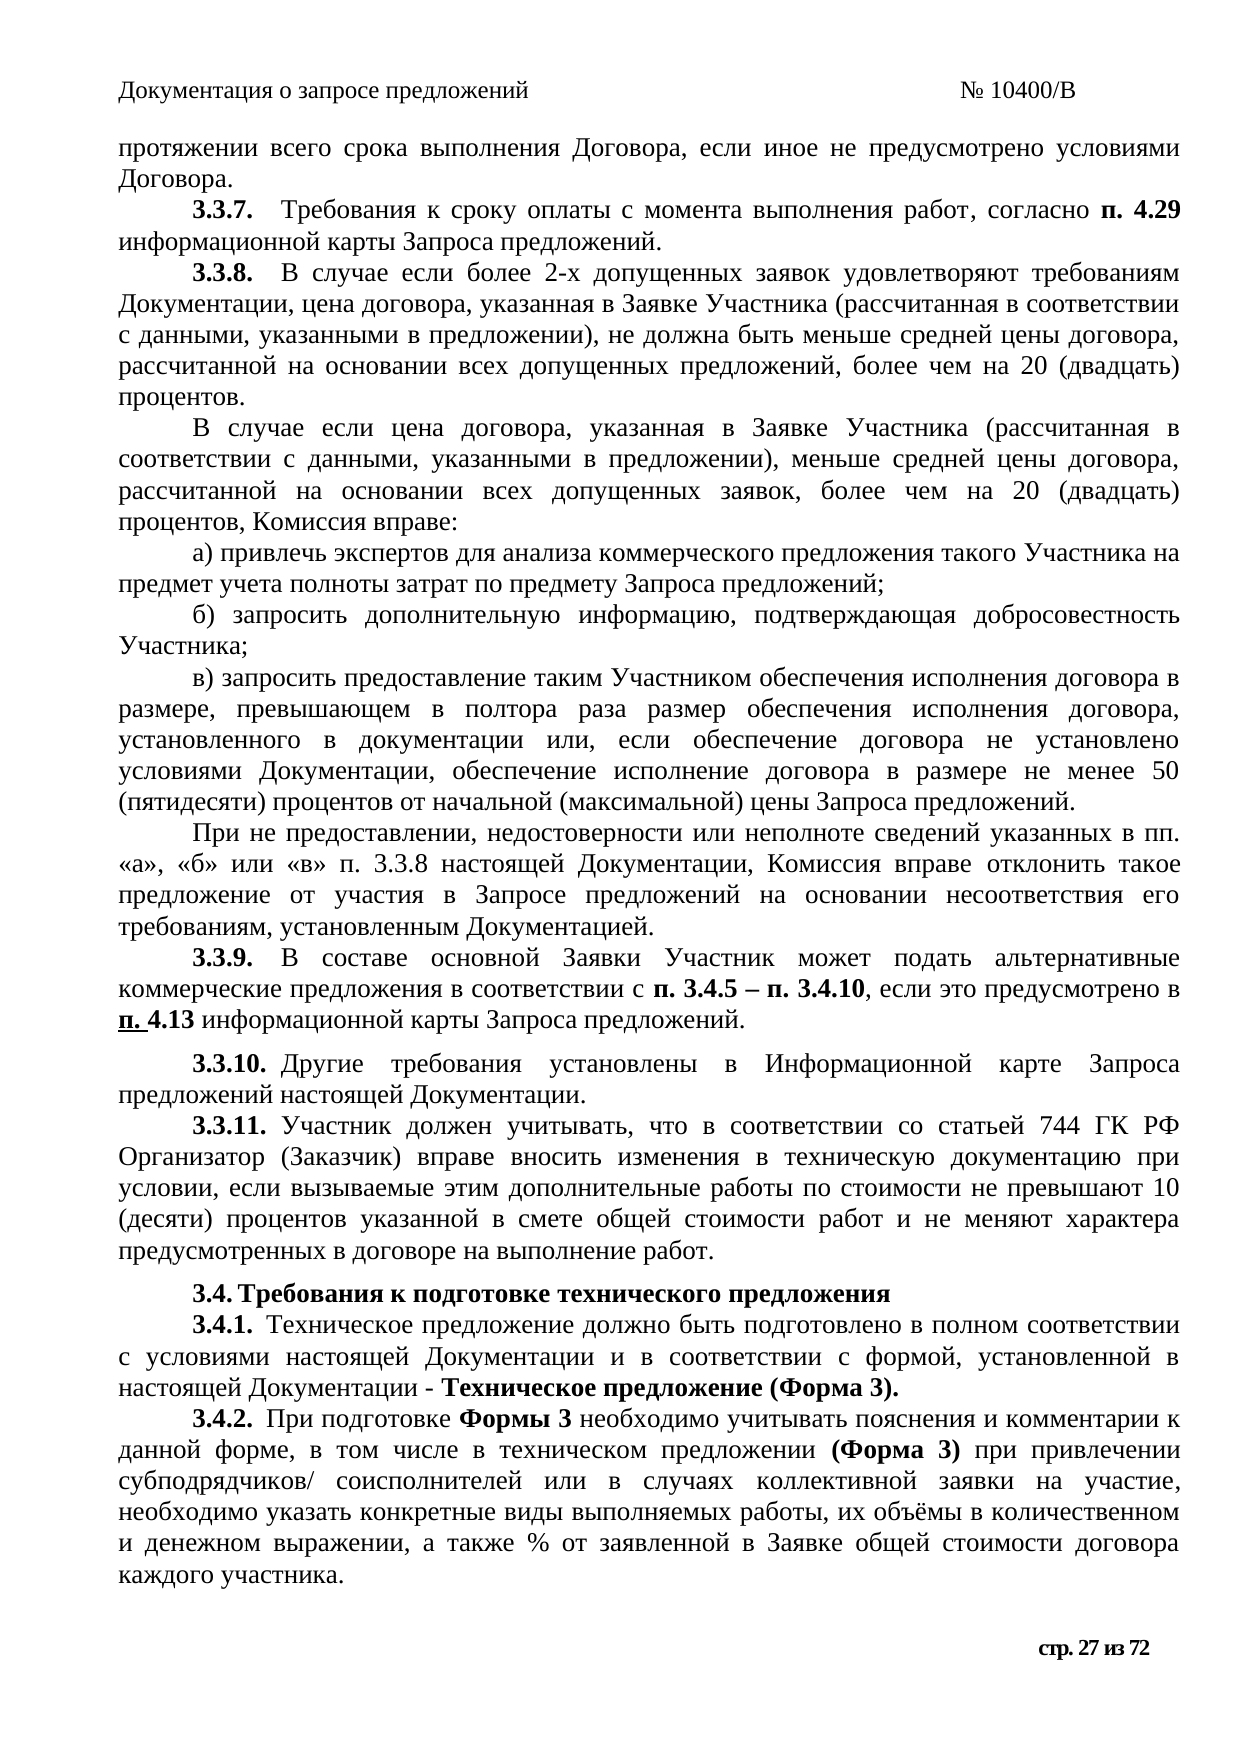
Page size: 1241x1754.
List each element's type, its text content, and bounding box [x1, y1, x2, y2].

text Участник должен учитывать, что в соответствии со статьей 744 ГК РФ Организатор (Заказчик) вправе вносить изменения в техническую документацию при условии, если вызываемые этим дополнительные работы по стоимости не превышают 10 (десяти) процентов указанной в смете общей стоимости работ и не меняют характера предусмотренных в договоре на выполнение работ. [118, 1109, 1181, 1265]
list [118, 131, 1181, 193]
list а) привлечь экспертов для анализа коммерческого предложения такого Участника на предмет учета полноты затрат по предмету Запроса предложений; [118, 536, 1181, 598]
subtitle Требования к подготовке технического предложения [118, 1277, 1181, 1308]
list Техническое предложение должно быть подготовлено в полном соответствии с условиями настоящей Документации и в соответствии с формой, установленной в настоящей Документации - Техническое предложение (Форма 3). [118, 1308, 1181, 1402]
list Другие требования установлены в Информационной карте Запроса предложений настоящей Документации. [118, 1047, 1181, 1109]
list В случае если более 2-х допущенных заявок удовлетворяют требованиям Документации, цена договора, указанная в Заявке Участника (рассчитанная в соответствии с данными, указанными в предложении), не должна быть меньше средней цены договора, рассчитанной на основании всех допущенных предложений, более чем на 20 (двадцать) процентов. [118, 256, 1181, 411]
list Требования к сроку оплаты с момента выполнения работ, согласно п. 4.29 информационной карты Запроса предложений. [118, 193, 1181, 256]
text В составе основной Заявки Участник может подать альтернативные коммерческие предложения в соответствии с п. 3.4.5 – п. 3.4.10, если это предусмотрено в п. 4.13 информационной карты Запроса предложений. [118, 941, 1181, 1034]
list б) запросить дополнительную информацию, подтверждающая добросовестность Участника; [118, 598, 1181, 661]
list В случае если цена договора, указанная в Заявке Участника (рассчитанная в соответствии с данными, указанными в предложении), меньше средней цены договора, рассчитанной на основании всех допущенных заявок, более чем на 20 (двадцать) процентов, Комиссия вправе: [118, 411, 1181, 536]
list При подготовке Формы 3 необходимо учитывать пояснения и комментарии к данной форме, в том числе в техническом предложении (Форма 3) при привлечении субподрядчиков/ соисполнителей или в случаях коллективной заявки на участие, необходимо указать конкретные виды выполняемых работы, их объёмы в количественном и денежном выражении, а также % от заявленной в Заявке общей стоимости договора каждого участника. [118, 1402, 1181, 1589]
list При не предоставлении, недостоверности или неполноте сведений указанных в пп. «а», «б» или «в» п. 3.3.8 настоящей Документации, Комиссия вправе отклонить такое предложение от участия в Запросе предложений на основании несоответствия его требованиям, установленным Документацией. [118, 816, 1181, 941]
list в) запросить предоставление таким Участником обеспечения исполнения договора в размере, превышающем в полтора раза размер обеспечения исполнения договора, установленного в документации или, если обеспечение договора не установлено условиями Документации, обеспечение исполнение договора в размере не менее 50 (пятидесяти) процентов от начальной (максимальной) цены Запроса предложений. [118, 661, 1181, 816]
